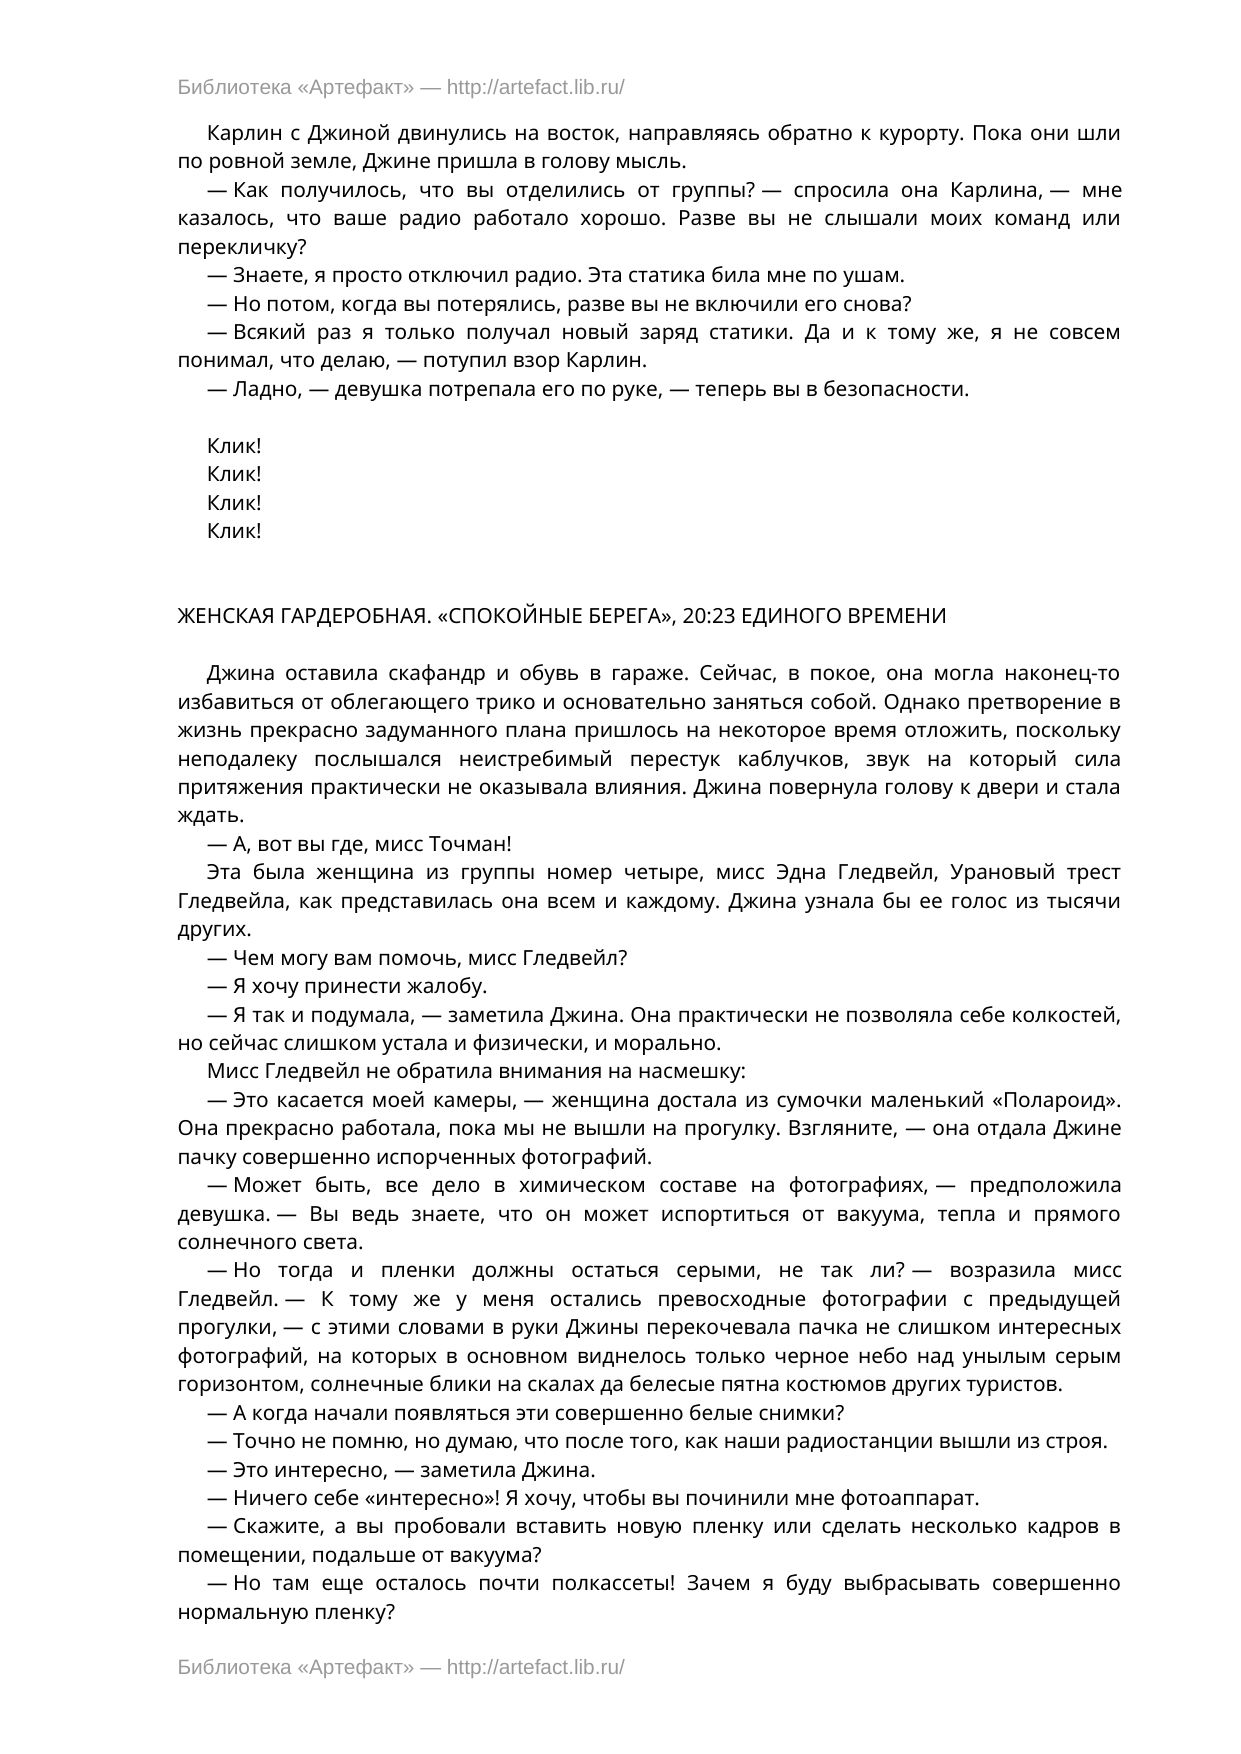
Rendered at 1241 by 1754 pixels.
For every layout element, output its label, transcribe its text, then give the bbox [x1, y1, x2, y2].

text — Это касается моей камеры, — женщина достала из сумочки маленький «Полароид». Она прекрасно работала, пока мы не вышли на прогулку. Взгляните, — она отдала Джине пачку совершенно испорченных фотографий. [177, 1085, 1122, 1170]
text Карлин с Джиной двинулись на восток, направляясь обратно к курорту. Пока они шли по ровной земле, Джине пришла в голову мысль. [177, 118, 1122, 175]
text — Ладно, — девушка потрепала его по руке, — теперь вы в безопасности. [177, 374, 1122, 402]
text Джина оставила скафандр и обувь в гараже. Сейчас, в покое, она могла наконец-то избавиться от облегающего трико и основательно заняться собой. Однако претворение в жизнь прекрасно задуманного плана пришлось на некоторое время отложить, поскольку неподалеку послышался неистребимый перестук каблучков, звук на который сила притяжения практически не оказывала влияния. Джина повернула голову к двери и стала ждать. [177, 658, 1122, 829]
text ЖЕНСКАЯ ГАРДЕРОБНАЯ. «СПОКОЙНЫЕ БЕРЕГА», 20:23 ЕДИНОГО ВРЕМЕНИ [177, 602, 1122, 630]
text — Всякий раз я только получал новый заряд статики. Да и к тому же, я не совсем понимал, что делаю, — потупил взор Карлин. [177, 317, 1122, 374]
text Эта была женщина из группы номер четыре, мисс Эдна Гледвейл, Урановый трест Гледвейла, как представилась она всем и каждому. Джина узнала бы ее голос из тысячи других. [177, 857, 1122, 943]
text — Ничего себе «интересно»! Я хочу, чтобы вы починили мне фотоаппарат. [177, 1483, 1122, 1512]
text Клик! [177, 431, 1122, 459]
text — Я хочу принести жалобу. [177, 971, 1122, 1000]
text — Но там еще осталось почти полкассеты! Зачем я буду выбрасывать совершенно нормальную пленку? [177, 1568, 1122, 1625]
text Мисс Гледвейл не обратила внимания на насмешку: [177, 1057, 1122, 1085]
text — Но потом, когда вы потерялись, разве вы не включили его снова? [177, 289, 1122, 317]
text — Это интересно, — заметила Джина. [177, 1455, 1122, 1483]
text — А, вот вы где, мисс Точман! [177, 829, 1122, 857]
text — А когда начали появляться эти совершенно белые снимки? [177, 1398, 1122, 1426]
text Клик! [177, 488, 1122, 516]
text — Точно не помню, но думаю, что после того, как наши радиостанции вышли из строя. [177, 1426, 1122, 1455]
text — Но тогда и пленки должны остаться серыми, не так ли? — возразила мисс Гледвейл. — К тому же у меня остались превосходные фотографии с предыдущей прогулки, — с этими словами в руки Джины перекочевала пачка не слишком интересных фотографий, на которых в основном виднелось только черное небо над унылым серым горизонтом, солнечные блики на скалах да белесые пятна костюмов других туристов. [177, 1256, 1122, 1398]
text — Я так и подумала, — заметила Джина. Она практически не позволяла себе колкостей, но сейчас слишком устала и физически, и морально. [177, 1000, 1122, 1057]
text — Как получилось, что вы отделились от группы? — спросила она Карлина, — мне казалось, что ваше радио работало хорошо. Разве вы не слышали моих команд или перекличку? [177, 175, 1122, 260]
text Клик! [177, 459, 1122, 488]
text — Может быть, все дело в химическом составе на фотографиях, — предположила девушка. — Вы ведь знаете, что он может испортиться от вакуума, тепла и прямого солнечного света. [177, 1170, 1122, 1256]
text — Скажите, а вы пробовали вставить новую пленку или сделать несколько кадров в помещении, подальше от вакуума? [177, 1512, 1122, 1568]
text Клик! [177, 516, 1122, 545]
text — Чем могу вам помочь, мисс Гледвейл? [177, 943, 1122, 971]
text — Знаете, я просто отключил радио. Эта статика била мне по ушам. [177, 260, 1122, 289]
